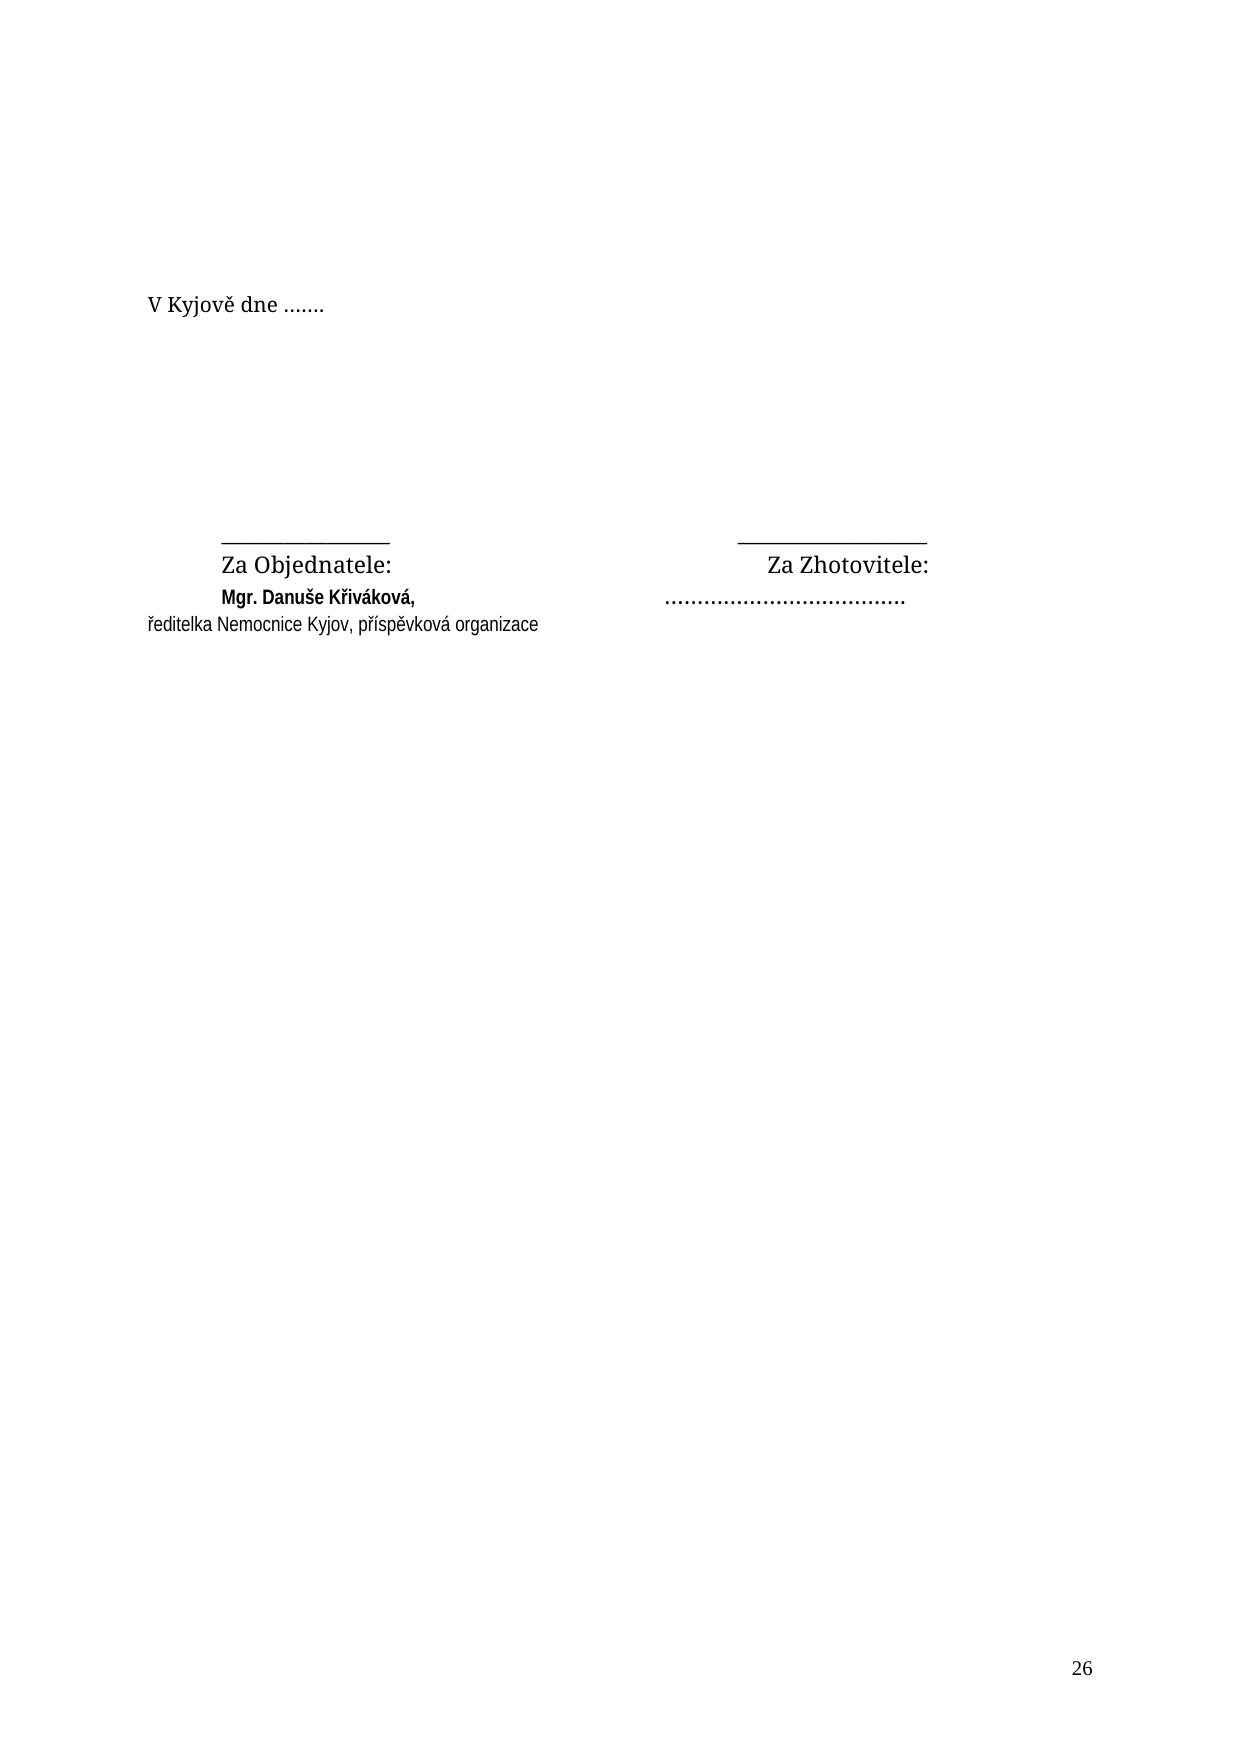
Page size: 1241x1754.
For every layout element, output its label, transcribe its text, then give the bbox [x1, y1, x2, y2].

text V Kyjově dne ……. [148, 290, 1093, 318]
text Za Objednatele: Za Zhotovitele: [148, 548, 1093, 580]
text ředitelka Nemocnice Kyjov, příspěvková organizace [148, 611, 1093, 636]
text Mgr. Danuše Křiváková, ………………………………. [148, 580, 1093, 611]
text ________________ __________________ [148, 517, 1093, 548]
